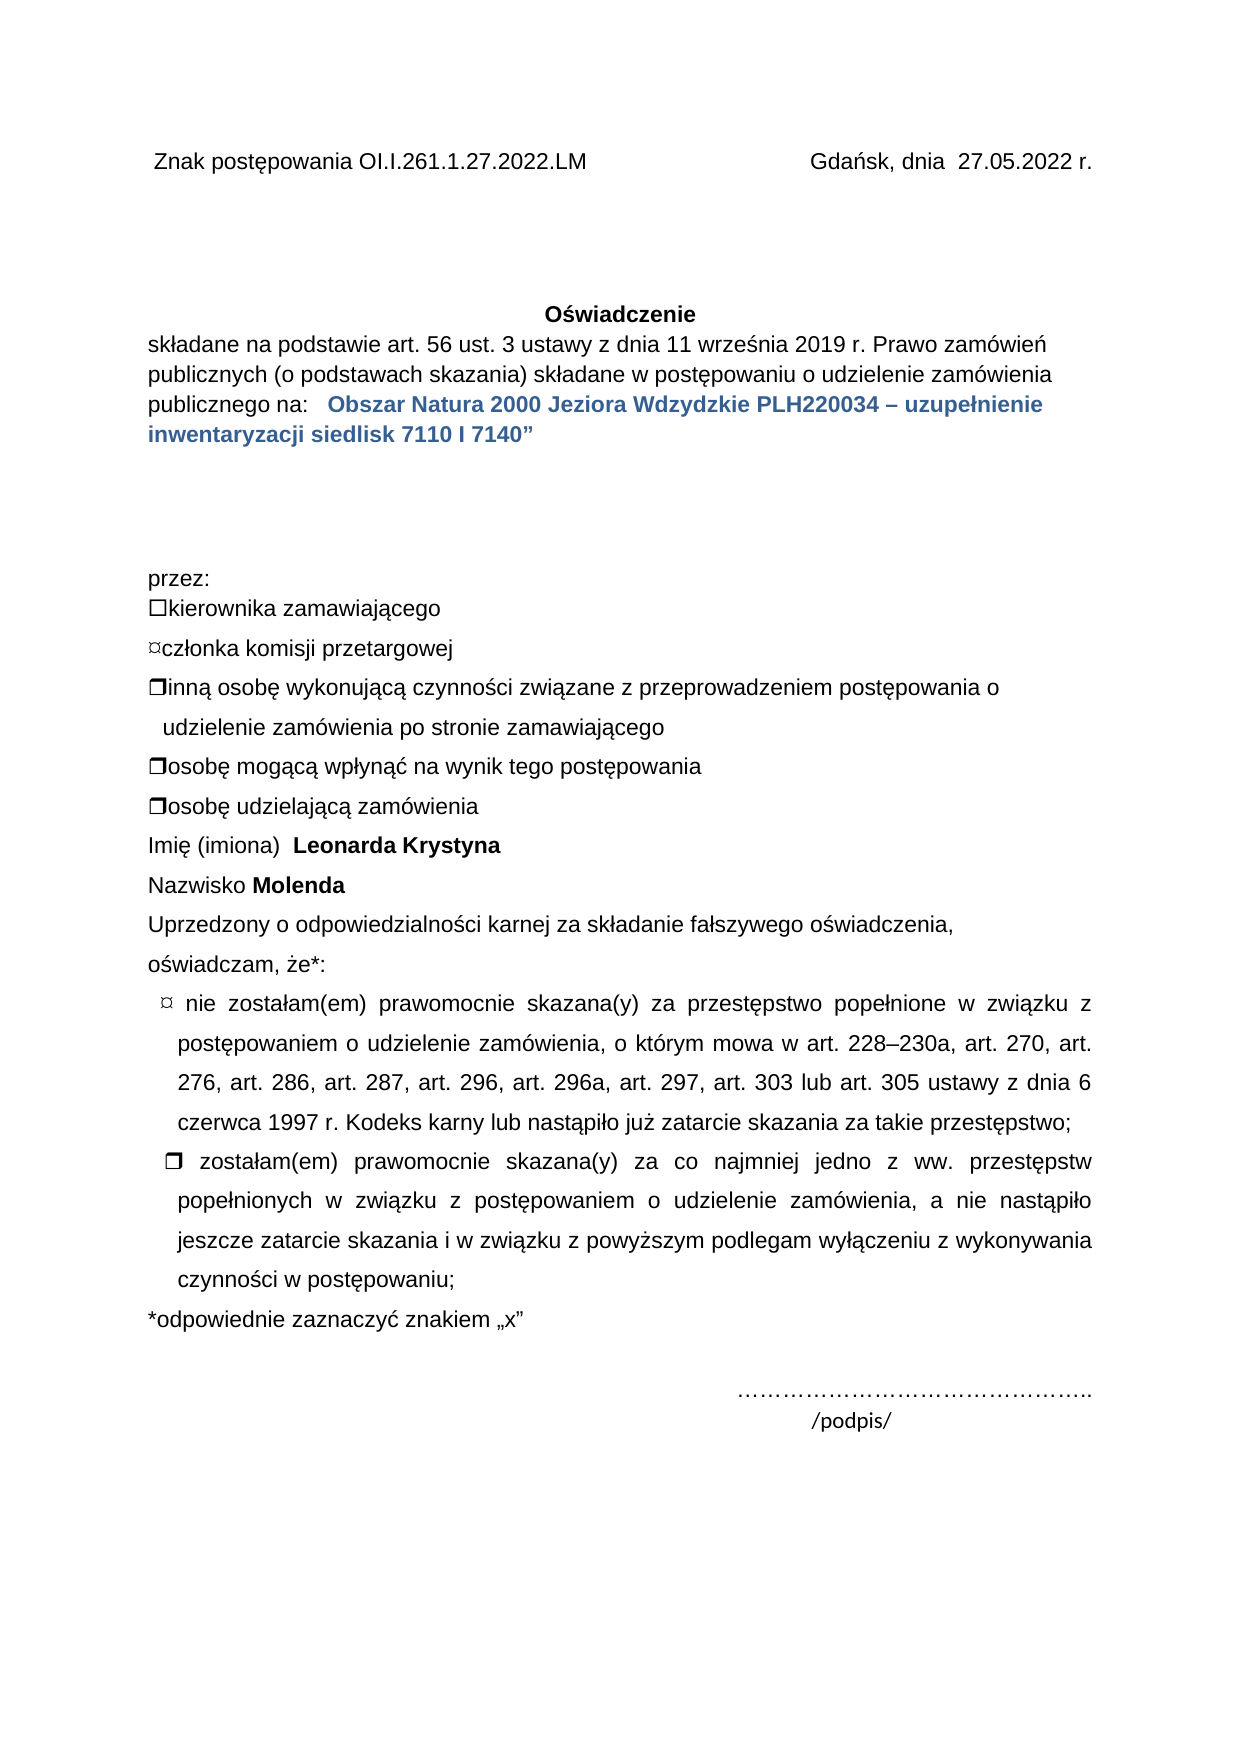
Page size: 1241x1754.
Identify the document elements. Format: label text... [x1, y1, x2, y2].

text zostałam(em) prawomocnie skazana(y) za co najmniej jedno z ww. przestępstw popełnionych w związku z postępowaniem o udzielenie zamówienia, a nie nastąpiło jeszcze zatarcie skazania i w związku z powyższym podlegam wyłączeniu z wykonywania czynności w postępowaniu; [148, 1148, 1093, 1293]
text Nazwisko Molenda [148, 872, 1093, 898]
text Oświadczenie [148, 301, 1093, 327]
text Imię (imiona) Leonarda Krystyna [148, 832, 1093, 858]
text osobę mogącą wpłynąć na wynik tego postępowania [148, 753, 1093, 779]
text osobę udzielającą zamówienia [148, 793, 1093, 819]
text Uprzedzony o odpowiedzialności karnej za składanie fałszywego oświadczenia, oświadczam, że*: [148, 911, 1093, 977]
text przez: [148, 565, 1093, 591]
text nie zostałam(em) prawomocnie skazana(y) za przestępstwo popełnione w związku z postępowaniem o udzielenie zamówienia, o którym mowa w art. 228–230a, art. 270, art. 276, art. 286, art. 287, art. 296, art. 296a, art. 297, art. 303 lub art. 305 ustawy z dnia 6 czerwca 1997 r. Kodeks karny lub nastąpiło już zatarcie skazania za takie przestępstwo; [148, 990, 1093, 1135]
text inną osobę wykonującą czynności związane z przeprowadzeniem postępowania o udzielenie zamówienia po stronie zamawiającego [148, 674, 1093, 740]
text składane na podstawie art. 56 ust. 3 ustawy z dnia 11 września 2019 r. Prawo zamówień publicznych (o podstawach skazania) składane w postępowaniu o udzielenie zamówienia publicznego na: Obszar Natura 2000 Jeziora Wdzydzkie PLH220034 – uzupełnienie inwentaryzacji siedlisk 7110 I 7140” [148, 331, 1093, 448]
text kierownika zamawiającego [148, 595, 1093, 622]
text ……………………………………….. [148, 1376, 1093, 1402]
text /podpis/ [738, 1406, 1093, 1434]
text *odpowiednie zaznaczyć znakiem „x” [148, 1306, 1093, 1332]
text Znak postępowania OI.I.261.1.27.2022.LM Gdańsk, dnia 27.05.2022 r. [148, 148, 1093, 174]
text członka komisji przetargowej [148, 635, 1093, 661]
